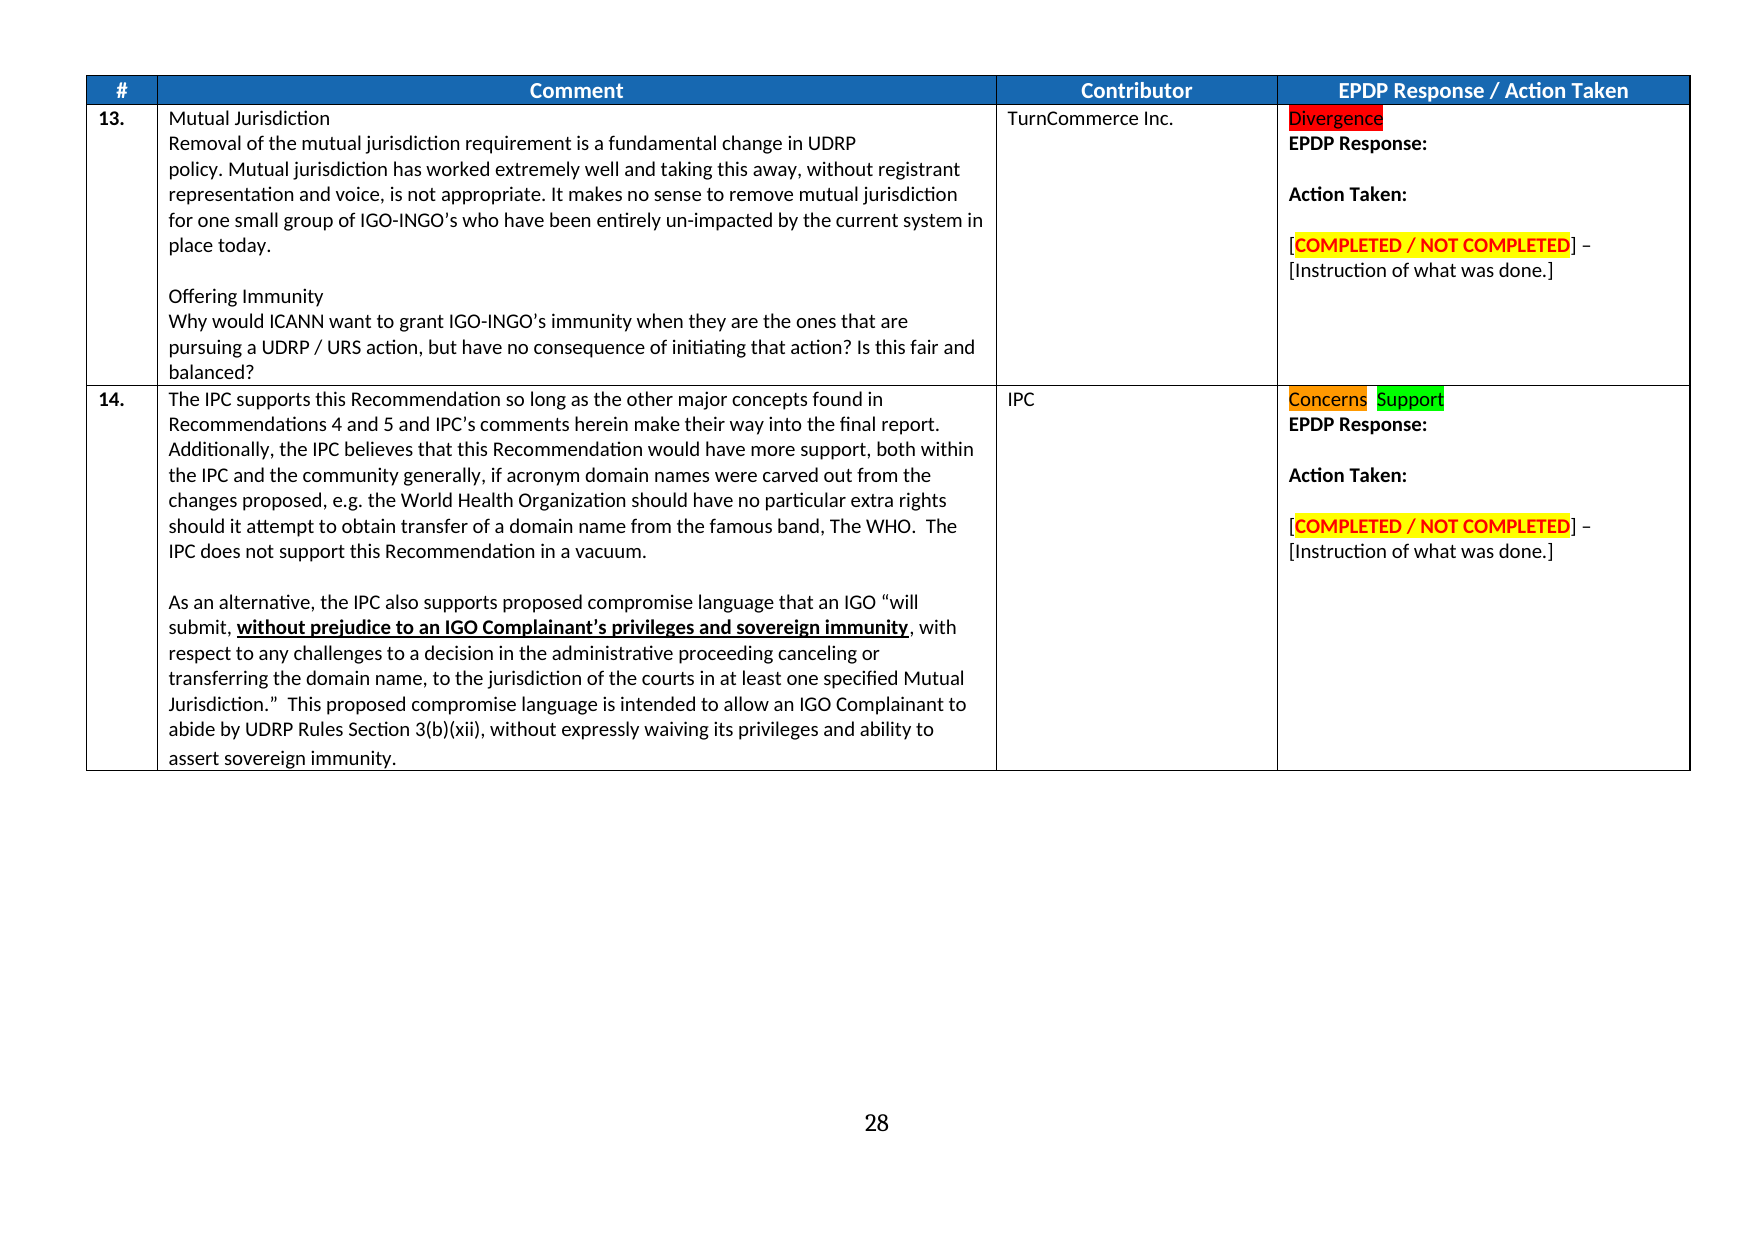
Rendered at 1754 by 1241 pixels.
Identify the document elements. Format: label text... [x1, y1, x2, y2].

table_header EPDP Response / Action Taken [1278, 76, 1689, 104]
table_cell Divergence EPDP Response: Action Taken: [COMPLETED / NOT COMPLETED] – [Instruction of what was done.] [1278, 105, 1689, 385]
table_cell IPC [997, 386, 1277, 770]
table_cell [87, 105, 157, 385]
table_cell Concerns Support EPDP Response: Action Taken: [COMPLETED / NOT COMPLETED] – [Instruction of what was done.] [1278, 386, 1689, 770]
table_cell Mutual Jurisdiction Removal of the mutual jurisdiction requirement is a fundamental change in UDRP policy. Mutual jurisdiction has worked extremely well and taking this away, without registrant representation and voice, is not appropriate. It makes no sense to remove mutual jurisdiction for one small group of IGO-INGO’s who have been entirely un-impacted by the current system in place today. Offering Immunity Why would ICANN want to grant IGO-INGO’s immunity when they are the ones that are pursuing a UDRP / URS action, but have no consequence of initiating that action? Is this fair and balanced? [158, 105, 996, 385]
table_header Contributor [997, 76, 1277, 104]
table_header Comment [158, 76, 996, 104]
table_header # [87, 76, 157, 104]
table_cell [87, 386, 157, 770]
table_cell TurnCommerce Inc. [997, 105, 1277, 385]
table_cell The IPC supports this Recommendation so long as the other major concepts found in Recommendations 4 and 5 and IPC’s comments herein make their way into the final report. Additionally, the IPC believes that this Recommendation would have more support, both within the IPC and the community generally, if acronym domain names were carved out from the changes proposed, e.g. the World Health Organization should have no particular extra rights should it attempt to obtain transfer of a domain name from the famous band, The WHO. The IPC does not support this Recommendation in a vacuum. As an alternative, the IPC also supports proposed compromise language that an IGO “will submit, without prejudice to an IGO Complainant’s privileges and sovereign immunity, with respect to any challenges to a decision in the administrative proceeding canceling or transferring the domain name, to the jurisdiction of the courts in at least one specified Mutual Jurisdiction.” This proposed compromise language is intended to allow an IGO Complainant to abide by UDRP Rules Section 3(b)(xii), without expressly waiving its privileges and ability to assert sovereign immunity. [158, 386, 996, 770]
